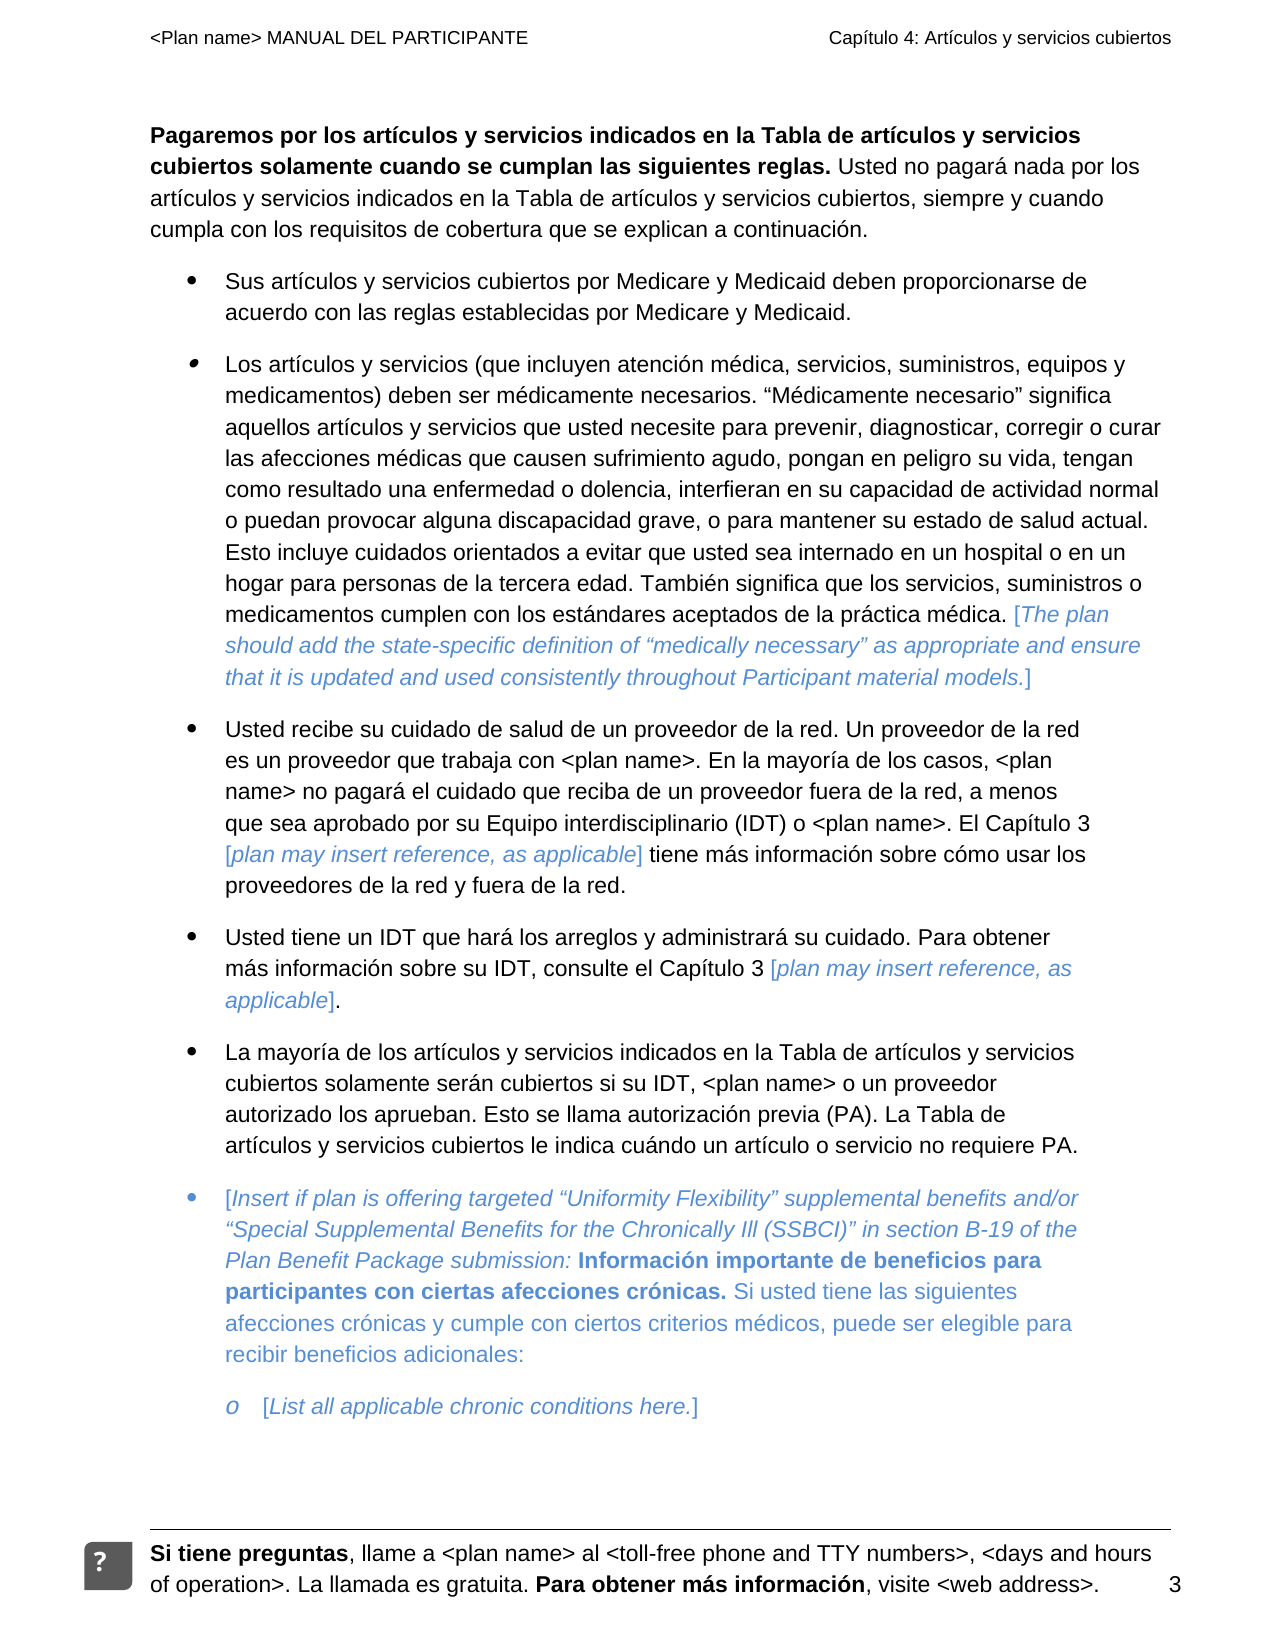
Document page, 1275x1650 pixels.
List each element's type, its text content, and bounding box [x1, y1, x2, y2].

list [List all applicable chronic conditions here.] [225, 1389, 1096, 1421]
text Pagaremos por los artículos y servicios indicados en la Tabla de artículos y servicios cubiertos solamente cuando se cumplan las siguientes reglas. Usted no pagará nada por los artículos y servicios indicados en la Tabla de artículos y servicios cubiertos, siempre y cuando cumpla con los requisitos de cobertura que se explican a continuación. [150, 118, 1171, 243]
list Usted tiene un IDT que hará los arreglos y administrará su cuidado. Para obtener más información sobre su IDT, consulte el Capítulo 3 [plan may insert reference, as applicable]. [187, 921, 1096, 1014]
list Los artículos y servicios (que incluyen atención médica, servicios, suministros, equipos y medicamentos) deben ser médicamente necesarios. “Médicamente necesario” significa aquellos artículos y servicios que usted necesite para prevenir, diagnosticar, corregir o curar las afecciones médicas que causen sufrimiento agudo, pongan en peligro su vida, tengan como resultado una enfermedad o dolencia, interfieran en su capacidad de actividad normal o puedan provocar alguna discapacidad grave, o para mantener su estado de salud actual. Esto incluye cuidados orientados a evitar que usted sea internado en un hospital o en un hogar para personas de la tercera edad. También significa que los servicios, suministros o medicamentos cumplen con los estándares aceptados de la práctica médica. [The plan should add the state-specific definition of “medically necessary” as appropriate and ensure that it is updated and used consistently throughout Participant material models.] [187, 348, 1171, 691]
list Sus artículos y servicios cubiertos por Medicare y Medicaid deben proporcionarse de acuerdo con las reglas establecidas por Medicare y Medicaid. [187, 264, 1171, 327]
list Usted recibe su cuidado de salud de un proveedor de la red. Un proveedor de la red es un proveedor que trabaja con <plan name>. En la mayoría de los casos, <plan name> no pagará el cuidado que reciba de un proveedor fuera de la red, a menos que sea aprobado por su Equipo interdisciplinario (IDT) o <plan name>. El Capítulo 3 [plan may insert reference, as applicable] tiene más información sobre cómo usar los proveedores de la red y fuera de la red. [187, 712, 1096, 900]
list [Insert if plan is offering targeted “Uniformity Flexibility” supplemental benefits and/or “Special Supplemental Benefits for the Chronically Ill (SSBCI)” in section B-19 of the Plan Benefit Package submission: Información importante de beneficios para participantes con ciertas afecciones crónicas. Si usted tiene las siguientes afecciones crónicas y cumple con ciertos criterios médicos, puede ser elegible para recibir beneficios adicionales: [187, 1181, 1096, 1368]
list La mayoría de los artículos y servicios indicados en la Tabla de artículos y servicios cubiertos solamente serán cubiertos si su IDT, <plan name> o un proveedor autorizado los aprueban. Esto se llama autorización previa (PA). La Tabla de artículos y servicios cubiertos le indica cuándo un artículo o servicio no requiere PA. [187, 1035, 1096, 1160]
